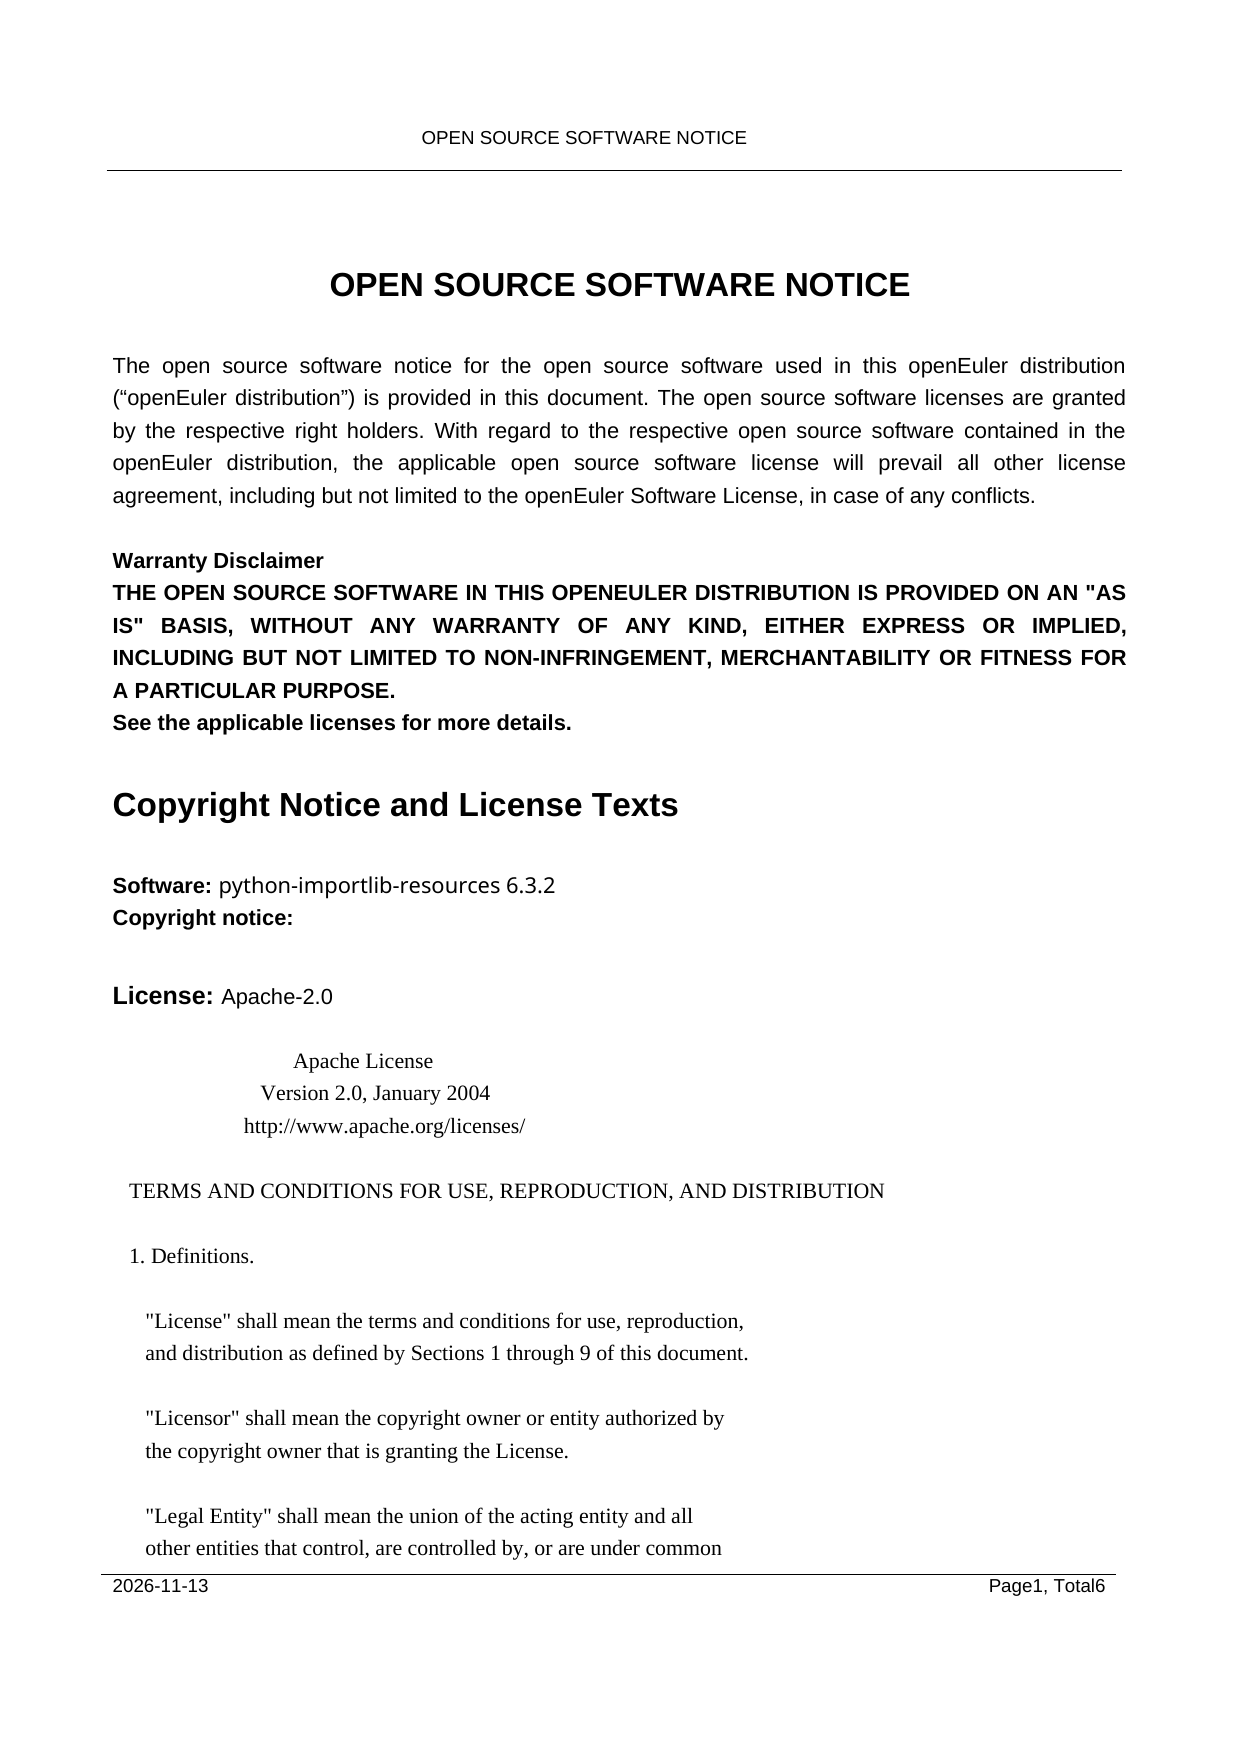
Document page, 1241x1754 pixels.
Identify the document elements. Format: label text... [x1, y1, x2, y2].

title Software: python-importlib-resources 6.3.2 [112, 869, 1128, 901]
text Copyright notice: [112, 901, 1128, 934]
text Copyright Notice and License Texts [112, 771, 1128, 836]
text License: Apache-2.0 [112, 979, 1128, 1012]
text OPEN SOURCE SOFTWARE NOTICE [112, 251, 1128, 316]
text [112, 1012, 1128, 1564]
text Warranty Disclaimer [112, 544, 1128, 576]
text THE OPEN SOURCE SOFTWARE IN THIS OPENEULER DISTRIBUTION IS PROVIDED ON AN "AS IS" BASIS, WITHOUT ANY WARRANTY OF ANY KIND, EITHER EXPRESS OR IMPLIED, INCLUDING BUT NOT LIMITED TO NON-INFRINGEMENT, MERCHANTABILITY OR FITNESS FOR A PARTICULAR PURPOSE. See the applicable licenses for more details. [112, 576, 1128, 739]
text The open source software notice for the open source software used in this openEuler distribution (“openEuler distribution”) is provided in this document. The open source software licenses are granted by the respective right holders. With regard to the respective open source software contained in the openEuler distribution, the applicable open source software license will prevail all other license agreement, including but not limited to the openEuler Software License, in case of any conflicts. [112, 349, 1128, 511]
